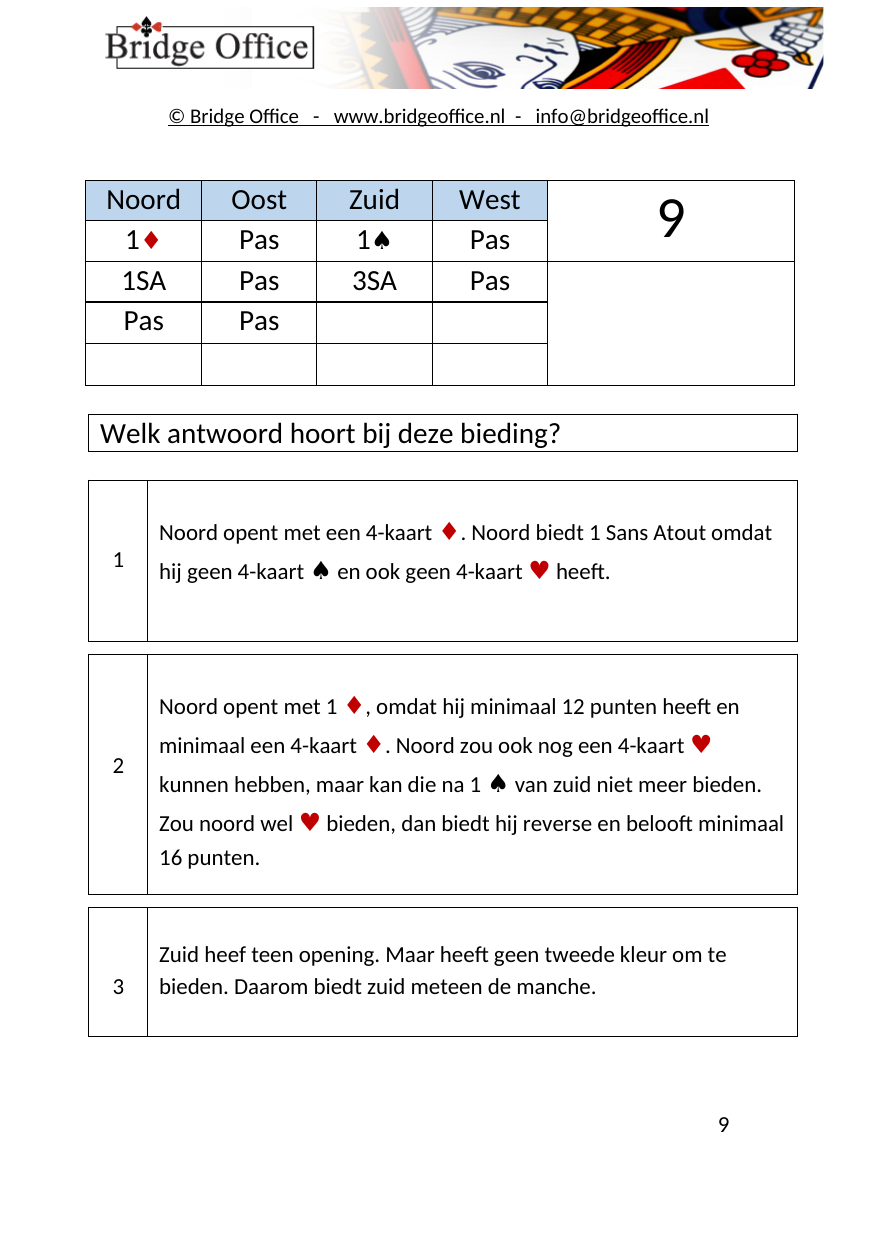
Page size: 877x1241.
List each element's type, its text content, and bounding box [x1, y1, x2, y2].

table_cell [433, 344, 547, 385]
table_cell Pas [86, 303, 201, 343]
picture [78, 7, 824, 89]
table_cell [317, 303, 432, 343]
table_cell [317, 344, 432, 385]
table_header Noord [86, 181, 201, 220]
table_cell [548, 262, 794, 385]
table_cell Pas [433, 262, 547, 301]
table_header Noord opent met een 4-kaart ♦. Noord biedt 1 Sans Atout omdat hij geen 4-kaart ♠ en ook geen 4-kaart ♥ heeft. [148, 481, 797, 641]
table_header Noord opent met 1 ♦, omdat hij minimaal 12 punten heeft en minimaal een 4-kaart ♦. Noord zou ook nog een 4-kaart ♥ kunnen hebben, maar kan die na 1 ♠ van zuid niet meer bieden. Zou noord wel ♥ bieden, dan biedt hij reverse en belooft minimaal 16 punten. [148, 655, 797, 894]
table_cell [202, 344, 316, 385]
table_header Oost [202, 181, 316, 220]
table_header Welk antwoord hoort bij deze bieding? [89, 415, 797, 451]
table_cell 3SA [317, 262, 432, 301]
table_header West [433, 181, 547, 220]
table_cell 1♠ [317, 221, 432, 261]
table_cell [433, 303, 547, 343]
table_cell Pas [202, 221, 316, 261]
table_cell Pas [433, 221, 547, 261]
table_cell 1SA [86, 262, 201, 301]
table_cell Pas [202, 262, 316, 301]
table_cell 1♦ [86, 221, 201, 261]
table_cell [86, 344, 201, 385]
table_header 2 [89, 655, 147, 894]
table_cell Pas [202, 303, 316, 343]
table_header Zuid heef teen opening. Maar heeft geen tweede kleur om te bieden. Daarom biedt zuid meteen de manche. [148, 908, 797, 1036]
table_header 1 [89, 481, 147, 641]
table_header 3 [89, 908, 147, 1036]
table_header Zuid [317, 181, 432, 220]
table_header 9 [548, 181, 794, 261]
